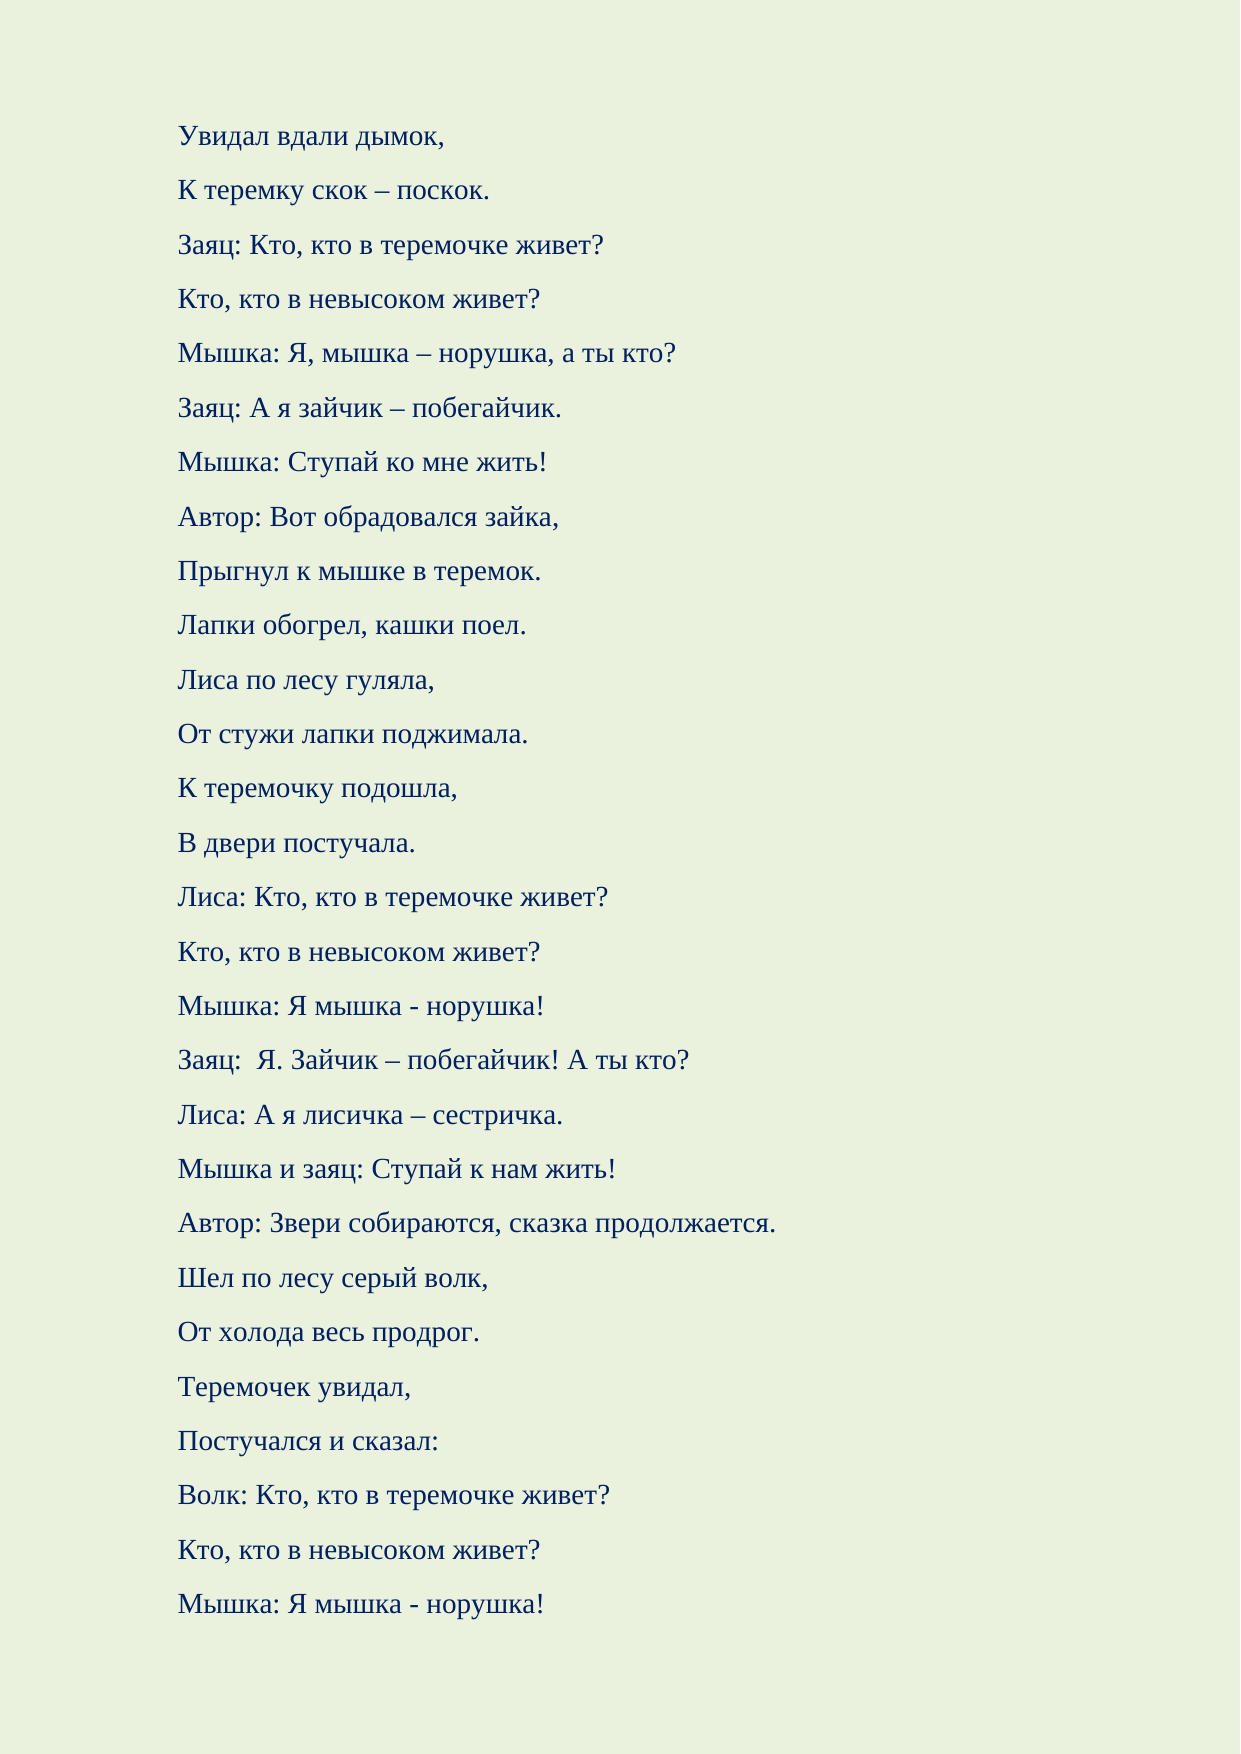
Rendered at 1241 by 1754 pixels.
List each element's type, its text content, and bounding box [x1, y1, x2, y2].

text Кто, кто в невысоком живет? [177, 281, 1152, 315]
text Шел по лесу серый волк, [177, 1260, 1152, 1293]
text Кто, кто в невысоком живет? [177, 1532, 1152, 1565]
text Прыгнул к мышке в теремок. [177, 553, 1152, 587]
text Заяц: Я. Зайчик – побегайчик! А ты кто? [177, 1042, 1152, 1076]
text От холода весь продрог. [177, 1314, 1152, 1348]
text От стужи лапки поджимала. [177, 716, 1152, 750]
text Кто, кто в невысоком живет? [177, 934, 1152, 967]
text Постучался и сказал: [177, 1423, 1152, 1457]
text Автор: Звери собираются, сказка продолжается. [177, 1206, 1152, 1239]
text Волк: Кто, кто в теремочке живет? [177, 1477, 1152, 1511]
text К теремочку подошла, [177, 771, 1152, 804]
text Лиса: Кто, кто в теремочке живет? [177, 879, 1152, 913]
text Мышка: Ступай ко мне жить! [177, 444, 1152, 478]
text Теремочек увидал, [177, 1369, 1152, 1402]
text Заяц: А я зайчик – побегайчик. [177, 390, 1152, 423]
text Лиса: А я лисичка – сестричка. [177, 1097, 1152, 1130]
text Мышка: Я, мышка – норушка, а ты кто? [177, 336, 1152, 369]
text Мышка и заяц: Ступай к нам жить! [177, 1151, 1152, 1185]
text В двери постучала. [177, 825, 1152, 858]
text Автор: Вот обрадовался зайка, [177, 499, 1152, 532]
text Увидал вдали дымок, [177, 118, 1152, 152]
text Заяц: Кто, кто в теремочке живет? [177, 227, 1152, 260]
text Мышка: Я мышка - норушка! [177, 988, 1152, 1022]
text Мышка: Я мышка - норушка! [177, 1586, 1152, 1620]
text К теремку скок – поскок. [177, 172, 1152, 206]
text Лиса по лесу гуляла, [177, 662, 1152, 695]
text Лапки обогрел, кашки поел. [177, 607, 1152, 641]
